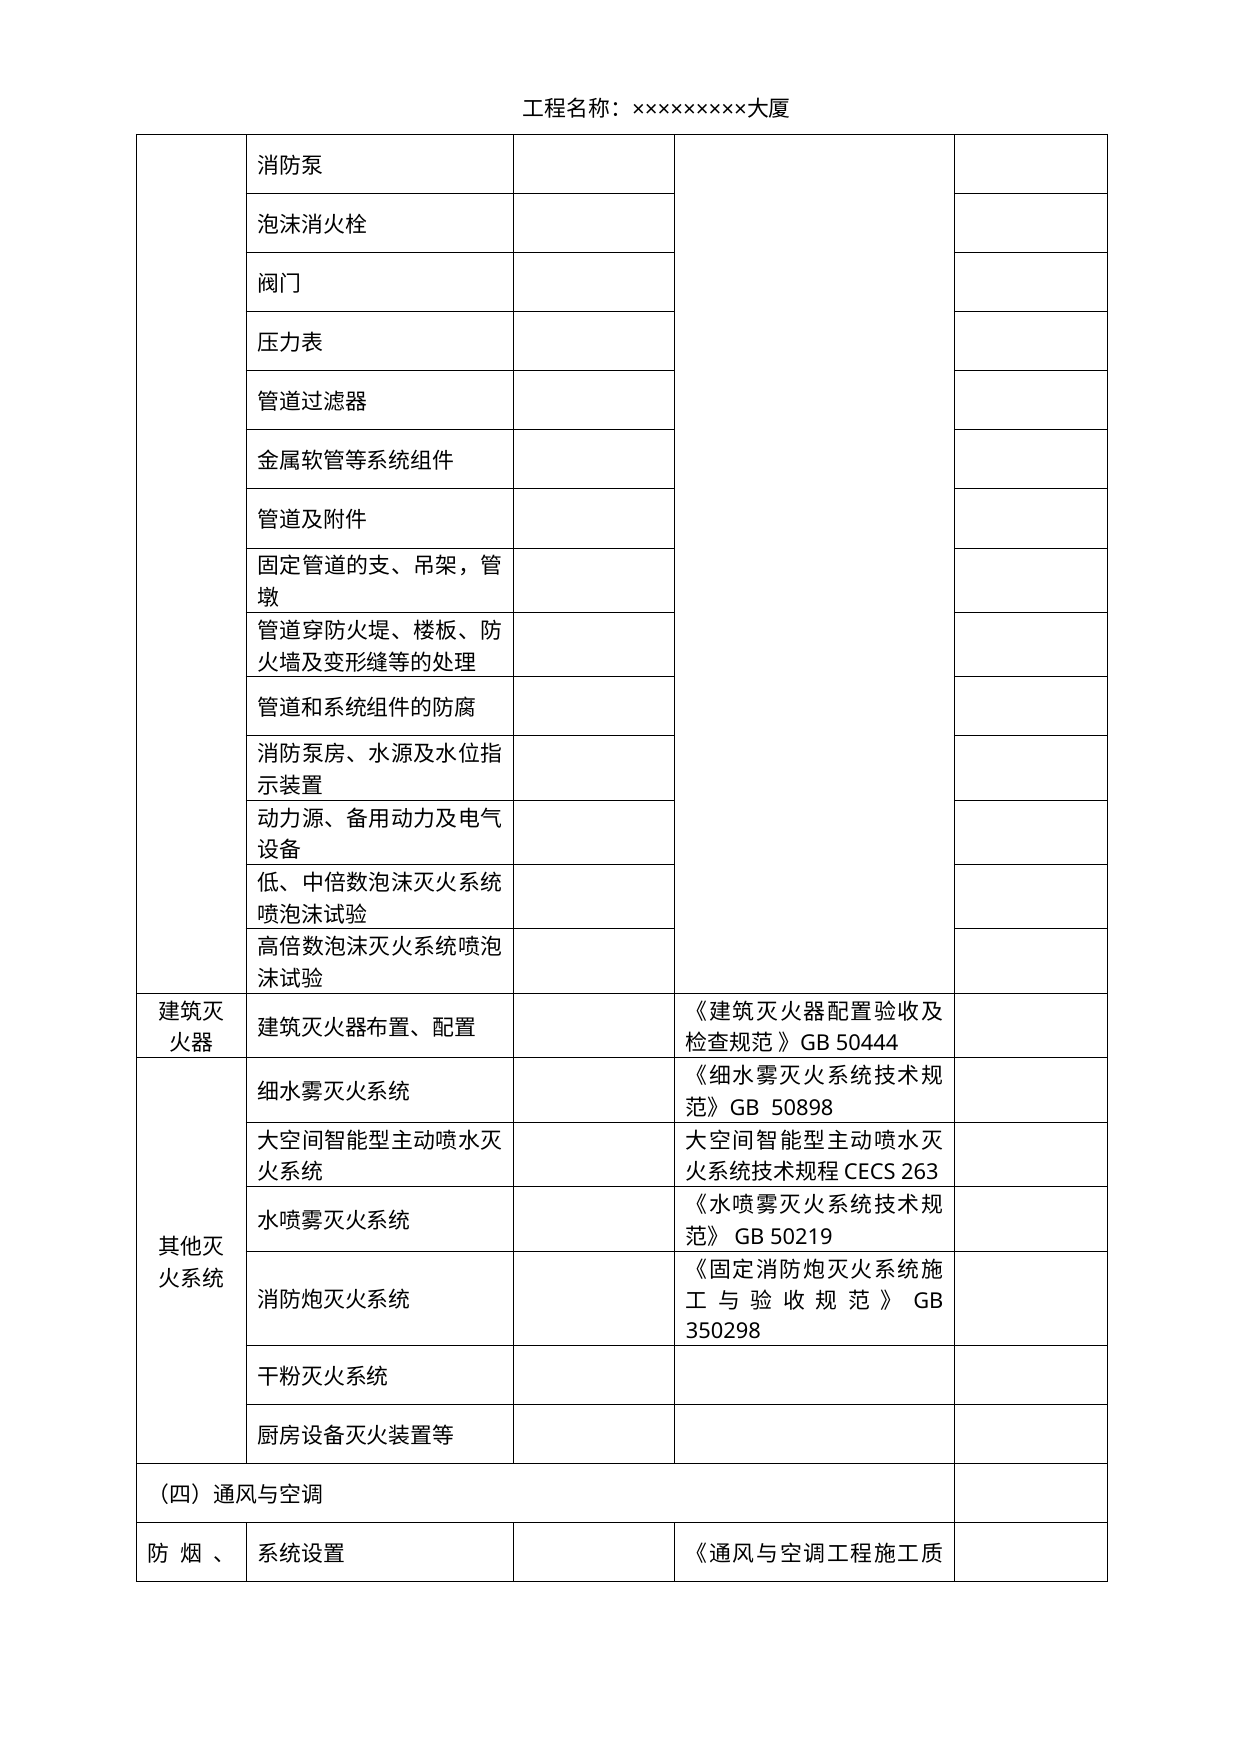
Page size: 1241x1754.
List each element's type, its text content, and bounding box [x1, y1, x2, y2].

table_cell [514, 677, 674, 735]
table_cell [514, 1405, 674, 1463]
table_cell [514, 1252, 674, 1345]
table_cell 消防泵 [247, 135, 513, 193]
table_cell （四）通风与空调 [137, 1464, 954, 1522]
table_cell [955, 801, 1107, 864]
table_cell [955, 549, 1107, 612]
table_cell 水喷雾灭火系统 [247, 1187, 513, 1251]
table_cell [955, 1058, 1107, 1122]
table_cell [955, 1346, 1107, 1404]
table_cell [514, 371, 674, 429]
table_cell [675, 1346, 954, 1404]
table_cell 泡沫消火栓 [247, 194, 513, 252]
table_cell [675, 1523, 954, 1581]
table_cell [955, 135, 1107, 193]
table_cell [955, 371, 1107, 429]
table_cell [514, 194, 674, 252]
table_cell [514, 1058, 674, 1122]
table_cell 低、中倍数泡沫灭火系统喷泡沫试验 [247, 865, 513, 928]
table_cell 大空间智能型主动喷水灭火系统技术规程 CECS 263 [675, 1123, 954, 1186]
table_cell [955, 253, 1107, 311]
table_cell [514, 736, 674, 799]
table_cell 管道穿防火堤、楼板、防火墙及变形缝等的处理 [247, 613, 513, 676]
table_cell [514, 801, 674, 864]
table_cell 建筑灭火器 [137, 994, 246, 1057]
table_cell [514, 1346, 674, 1404]
table_cell 大空间智能型主动喷水灭火系统 [247, 1123, 513, 1186]
table_cell [514, 865, 674, 928]
table_cell 阀门 [247, 253, 513, 311]
table_cell [955, 312, 1107, 370]
table_cell 消防炮灭火系统 [247, 1252, 513, 1345]
table_cell [955, 430, 1107, 488]
table_cell [514, 253, 674, 311]
table_cell 系统设置 [247, 1523, 513, 1581]
table_cell [955, 929, 1107, 993]
table_cell 管道过滤器 [247, 371, 513, 429]
table_cell [955, 1252, 1107, 1345]
table_cell [514, 613, 674, 676]
table_cell [955, 1523, 1107, 1581]
table_cell 固定管道的支、吊架，管墩 [247, 549, 513, 612]
table_cell 防烟、排烟系统 [137, 1523, 246, 1581]
table_cell 金属软管等系统组件 [247, 430, 513, 488]
table_cell 干粉灭火系统 [247, 1346, 513, 1404]
table_cell [675, 1405, 954, 1463]
table_cell 其他灭火系统 [137, 1058, 246, 1463]
table_cell [955, 1464, 1107, 1522]
table_cell 动力源、备用动力及电气设备 [247, 801, 513, 864]
table_cell [514, 1187, 674, 1251]
table_cell [955, 613, 1107, 676]
table_cell 压力表 [247, 312, 513, 370]
table_cell [514, 312, 674, 370]
table_cell [955, 865, 1107, 928]
table_cell [514, 489, 674, 547]
table_cell 管道和系统组件的防腐 [247, 677, 513, 735]
table_cell [514, 1123, 674, 1186]
table_cell [514, 135, 674, 193]
table_cell [955, 1187, 1107, 1251]
table_cell [514, 994, 674, 1057]
table_cell [955, 489, 1107, 547]
table_cell 《细水雾灭火系统技术规范》GB 50898 [675, 1058, 954, 1122]
table_cell [514, 1523, 674, 1581]
table_cell [955, 736, 1107, 799]
table_cell [514, 549, 674, 612]
table_cell [955, 1123, 1107, 1186]
table_cell [955, 194, 1107, 252]
table_cell 管道及附件 [247, 489, 513, 547]
table_cell 《固定消防炮灭火系统施工与验收规范》GB 350298 [675, 1252, 954, 1345]
table_cell [514, 430, 674, 488]
table_cell [514, 929, 674, 993]
table_cell 消防泵房、水源及水位指示装置 [247, 736, 513, 799]
table_cell 《水喷雾灭火系统技术规范》 GB 50219 [675, 1187, 954, 1251]
table_cell [955, 677, 1107, 735]
table_cell [955, 994, 1107, 1057]
table_cell [955, 1405, 1107, 1463]
table_cell 厨房设备灭火装置等 [247, 1405, 513, 1463]
table_cell 高倍数泡沫灭火系统喷泡沫试验 [247, 929, 513, 993]
table_cell 《建筑灭火器配置验收及检查规范 》GB 50444 [675, 994, 954, 1057]
table_cell 细水雾灭火系统 [247, 1058, 513, 1122]
table_cell 建筑灭火器布置、配置 [247, 994, 513, 1057]
